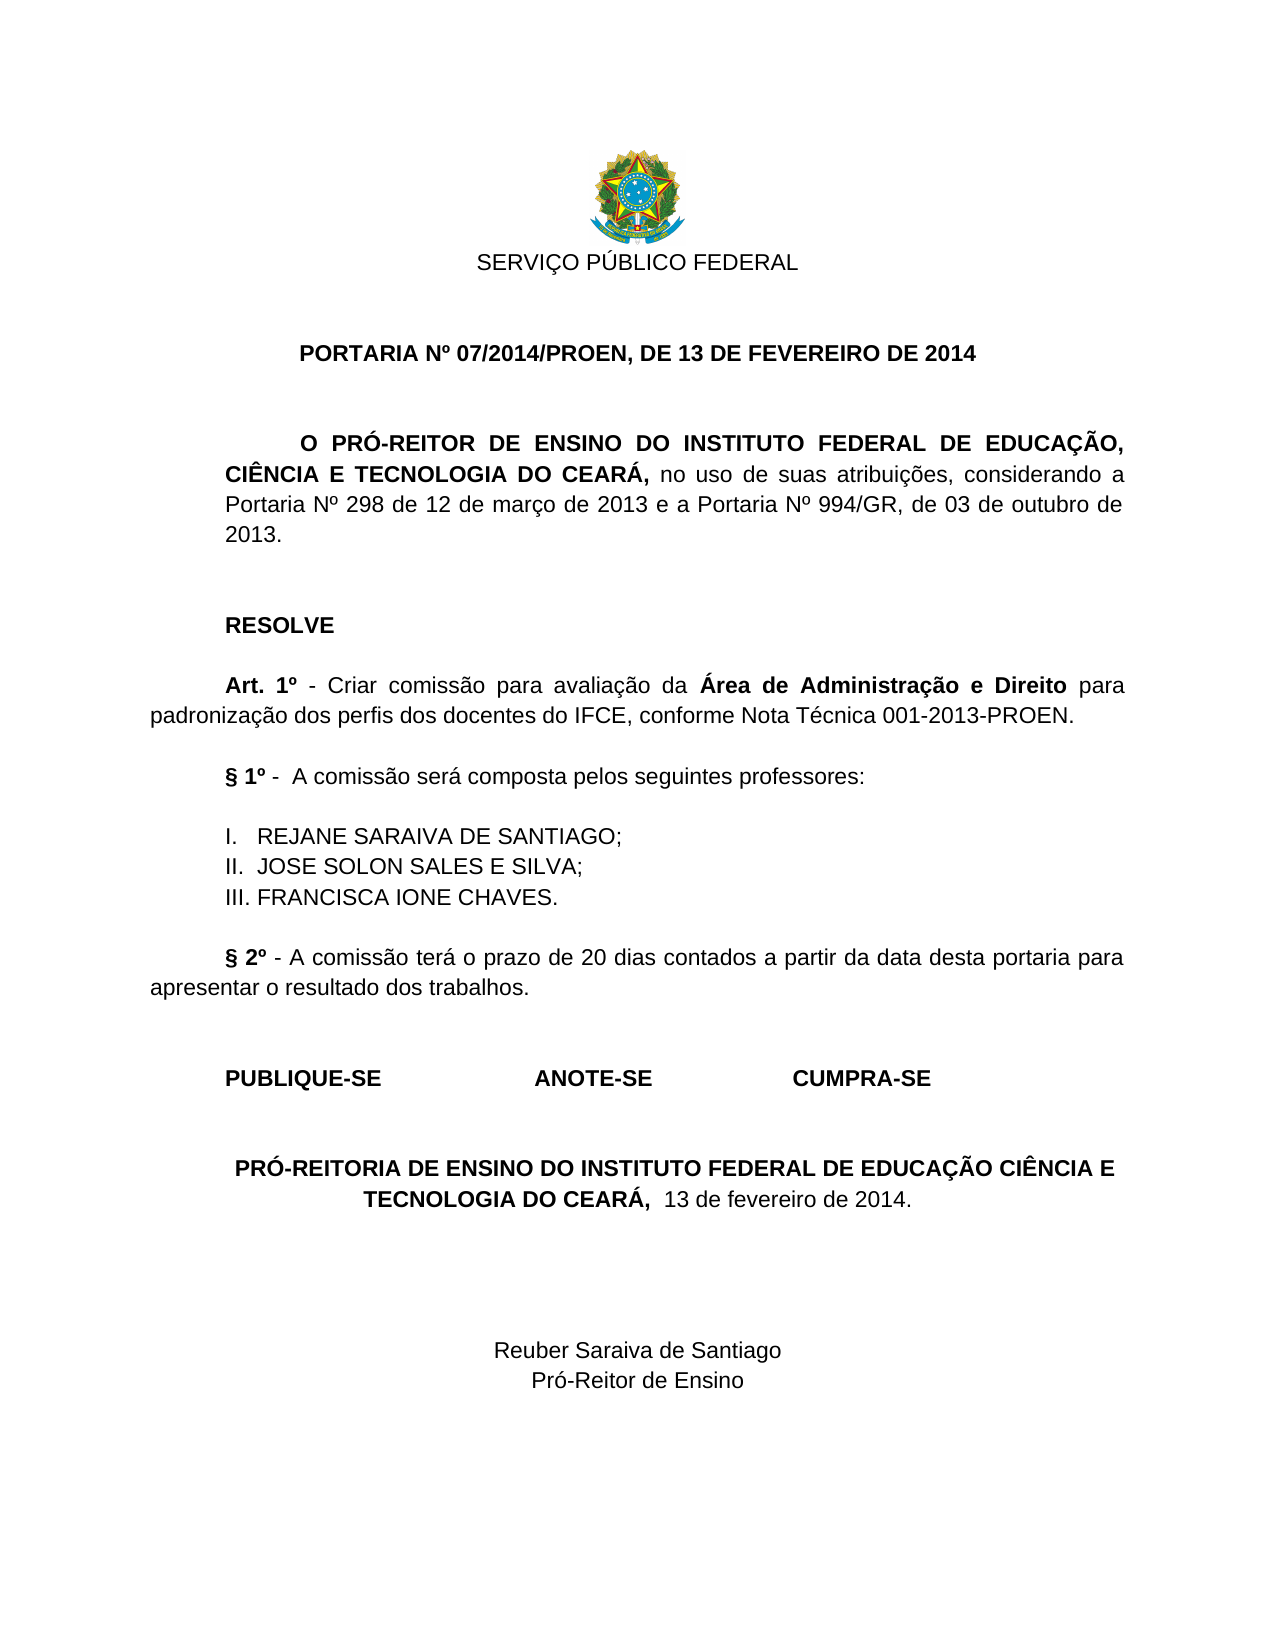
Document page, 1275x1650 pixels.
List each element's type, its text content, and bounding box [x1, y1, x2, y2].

text PORTARIA Nº 07/2014/PROEN, DE 13 DE FEVEREIRO DE 2014 [150, 340, 1125, 366]
text Pró-Reitor de Ensino [150, 1367, 1125, 1393]
text SERVIÇO PÚBLICO FEDERAL [150, 249, 1125, 276]
text RESOLVE [150, 612, 1125, 638]
text § 1º - A comissão será composta pelos seguintes professores: [150, 763, 1125, 789]
text I. REJANE SARAIVA DE SANTIAGO; [150, 823, 1125, 849]
text O PRÓ-REITOR DE ENSINO DO INSTITUTO FEDERAL DE EDUCAÇÃO, CIÊNCIA E TECNOLOGIA DO CEARÁ, no uso de suas atribuições, considerando a Portaria Nº 298 de 12 de março de 2013 e a Portaria Nº 994/GR, de 03 de outubro de 2013. [225, 430, 1125, 547]
text Art. 1º - Criar comissão para avaliação da Área de Administração e Direito para padronização dos perfis dos docentes do IFCE, conforme Nota Técnica 001-2013-PROEN. [150, 672, 1125, 729]
text § 2º - A comissão terá o prazo de 20 dias contados a partir da data desta portaria para apresentar o resultado dos trabalhos. [150, 944, 1125, 1001]
text PUBLIQUE-SE ANOTE-SE CUMPRA-SE [150, 1065, 1125, 1091]
text II. JOSE SOLON SALES E SILVA; [150, 853, 1125, 880]
picture [589, 150, 686, 246]
text Reuber Saraiva de Santiago [150, 1337, 1125, 1363]
text III. FRANCISCA IONE CHAVES. [150, 883, 1125, 910]
text PRÓ-REITORIA DE ENSINO DO INSTITUTO FEDERAL DE EDUCAÇÃO CIÊNCIA E TECNOLOGIA DO CEARÁ, 13 de fevereiro de 2014. [150, 1155, 1125, 1212]
